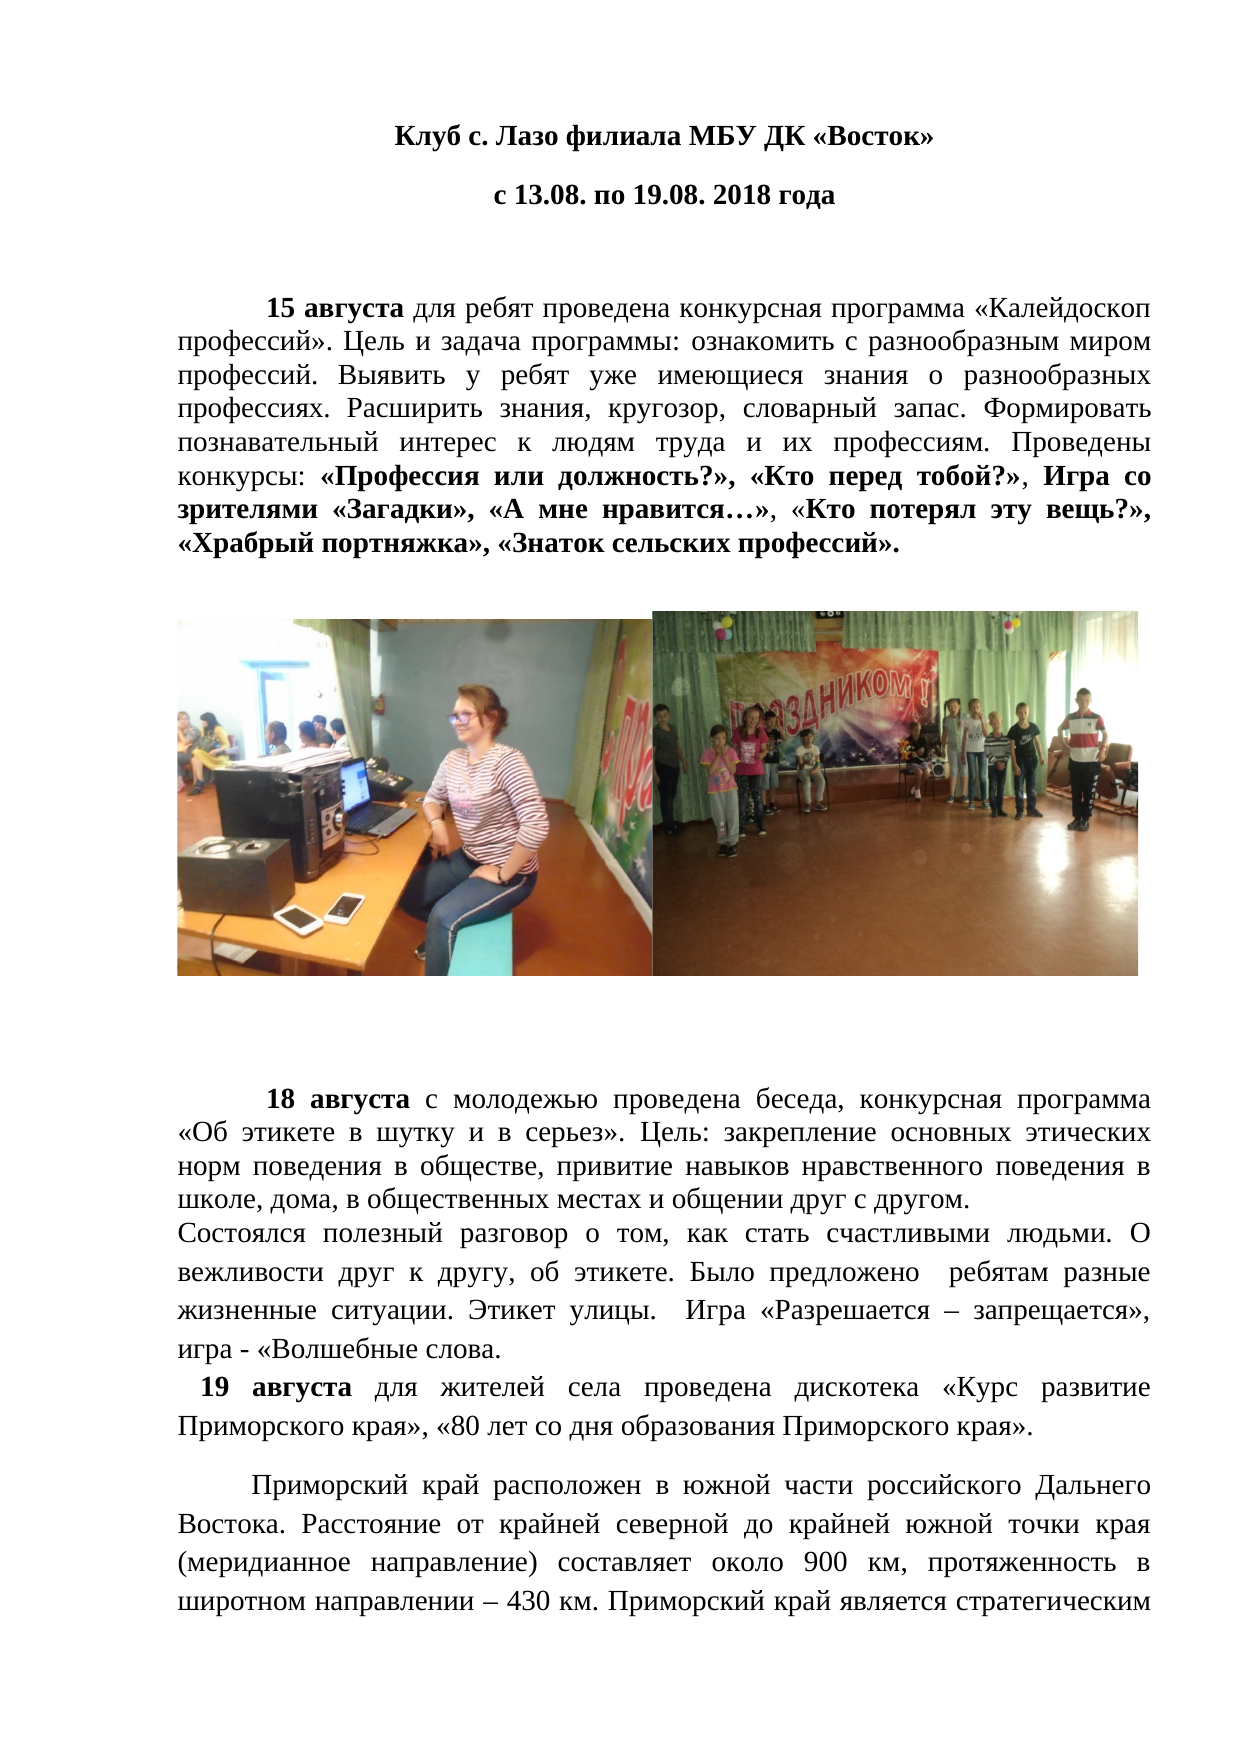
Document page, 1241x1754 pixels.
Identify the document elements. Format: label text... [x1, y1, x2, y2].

text 19 августа для жителей села проведена дискотека «Курс развитие Приморского края», «80 лет со дня образования Приморского края». [177, 1369, 1152, 1441]
text с 13.08. по 19.08. 2018 года [177, 177, 1152, 211]
text Состоялся полезный разговор о том, как стать счастливыми людьми. О вежливости друг к другу, об этикете. Было предложено ребятам разные жизненные ситуации. Этикет улицы. Игра «Разрешается – запрещается», игра - «Волшебные слова. [177, 1215, 1152, 1364]
text 18 августа с молодежью проведена беседа, конкурсная программа «Об этикете в шутку и в серьез». Цель: закрепление основных этических норм поведения в обществе, привитие навыков нравственного поведения в школе, дома, в общественных местах и общении друг с другом. [177, 1081, 1152, 1215]
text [177, 1467, 1152, 1616]
text 15 августа для ребят проведена конкурсная программа «Калейдоскоп профессий». Цель и задача программы: ознакомить с разнообразным миром профессий. Выявить у ребят уже имеющиеся знания о разнообразных профессиях. Расширить знания, кругозор, словарный запас. Формировать познавательный интерес к людям труда и их профессиям. Проведены конкурсы: «Профессия или должность?», «Кто перед тобой?», Игра со зрителями «Загадки», «А мне нравится…», «Кто потерял эту вещь?», «Храбрый портняжка», «Знаток сельских профессий». [177, 290, 1152, 558]
text Клуб с. Лазо филиала МБУ ДК «Восток» [177, 118, 1152, 152]
picture [177, 611, 1139, 976]
